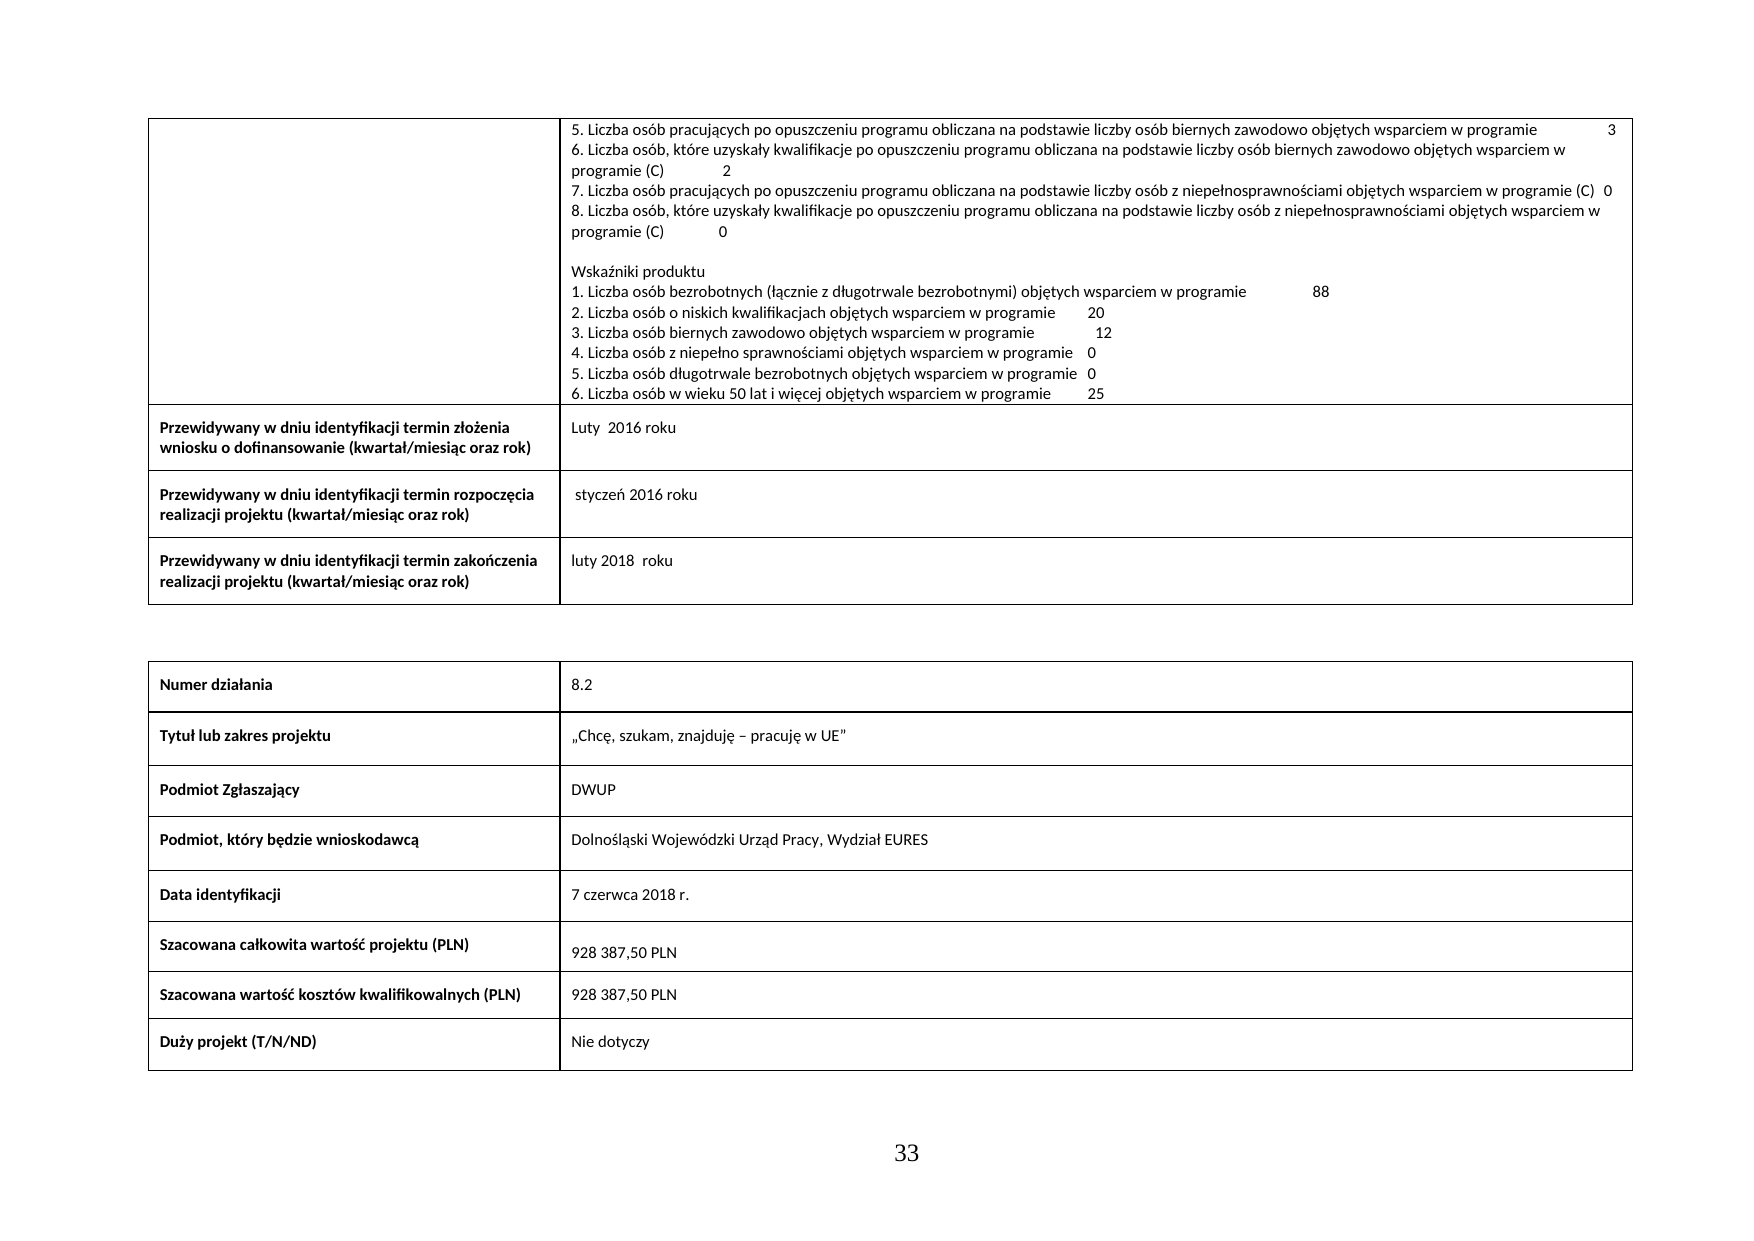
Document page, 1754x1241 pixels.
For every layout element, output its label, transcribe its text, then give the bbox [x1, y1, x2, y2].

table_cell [149, 119, 559, 404]
table_cell Tytuł lub zakres projektu [149, 713, 559, 765]
table_cell luty 2018 roku [561, 538, 1632, 604]
table_header Numer działania [149, 662, 559, 711]
table_cell 928 387,50 PLN [561, 922, 1632, 971]
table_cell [561, 119, 1632, 404]
table_cell styczeń 2016 roku [561, 471, 1632, 537]
table_cell 7 czerwca 2018 r. [561, 871, 1632, 921]
table_cell „Chcę, szukam, znajduję – pracuję w UE” [561, 713, 1632, 765]
table_cell 928 387,50 PLN [561, 972, 1632, 1017]
table_cell Przewidywany w dniu identyfikacji termin rozpoczęcia realizacji projektu (kwartał/miesiąc oraz rok) [149, 471, 559, 537]
table_cell Nie dotyczy [561, 1019, 1632, 1069]
table_cell Przewidywany w dniu identyfikacji termin zakończenia realizacji projektu (kwartał/miesiąc oraz rok) [149, 538, 559, 604]
table_cell Dolnośląski Wojewódzki Urząd Pracy, Wydział EURES [561, 817, 1632, 870]
table_cell Podmiot, który będzie wnioskodawcą [149, 817, 559, 870]
table_cell Przewidywany w dniu identyfikacji termin złożenia wniosku o dofinansowanie (kwartał/miesiąc oraz rok) [149, 405, 559, 470]
table_cell Duży projekt (T/N/ND) [149, 1019, 559, 1069]
table_cell Szacowana całkowita wartość projektu (PLN) [149, 922, 559, 971]
table_cell Szacowana wartość kosztów kwalifikowalnych (PLN) [149, 972, 559, 1017]
table_cell Data identyfikacji [149, 871, 559, 921]
table_header 8.2 [561, 662, 1632, 711]
table_cell Luty 2016 roku [561, 405, 1632, 470]
table_cell Podmiot Zgłaszający [149, 766, 559, 816]
table_cell DWUP [561, 766, 1632, 816]
